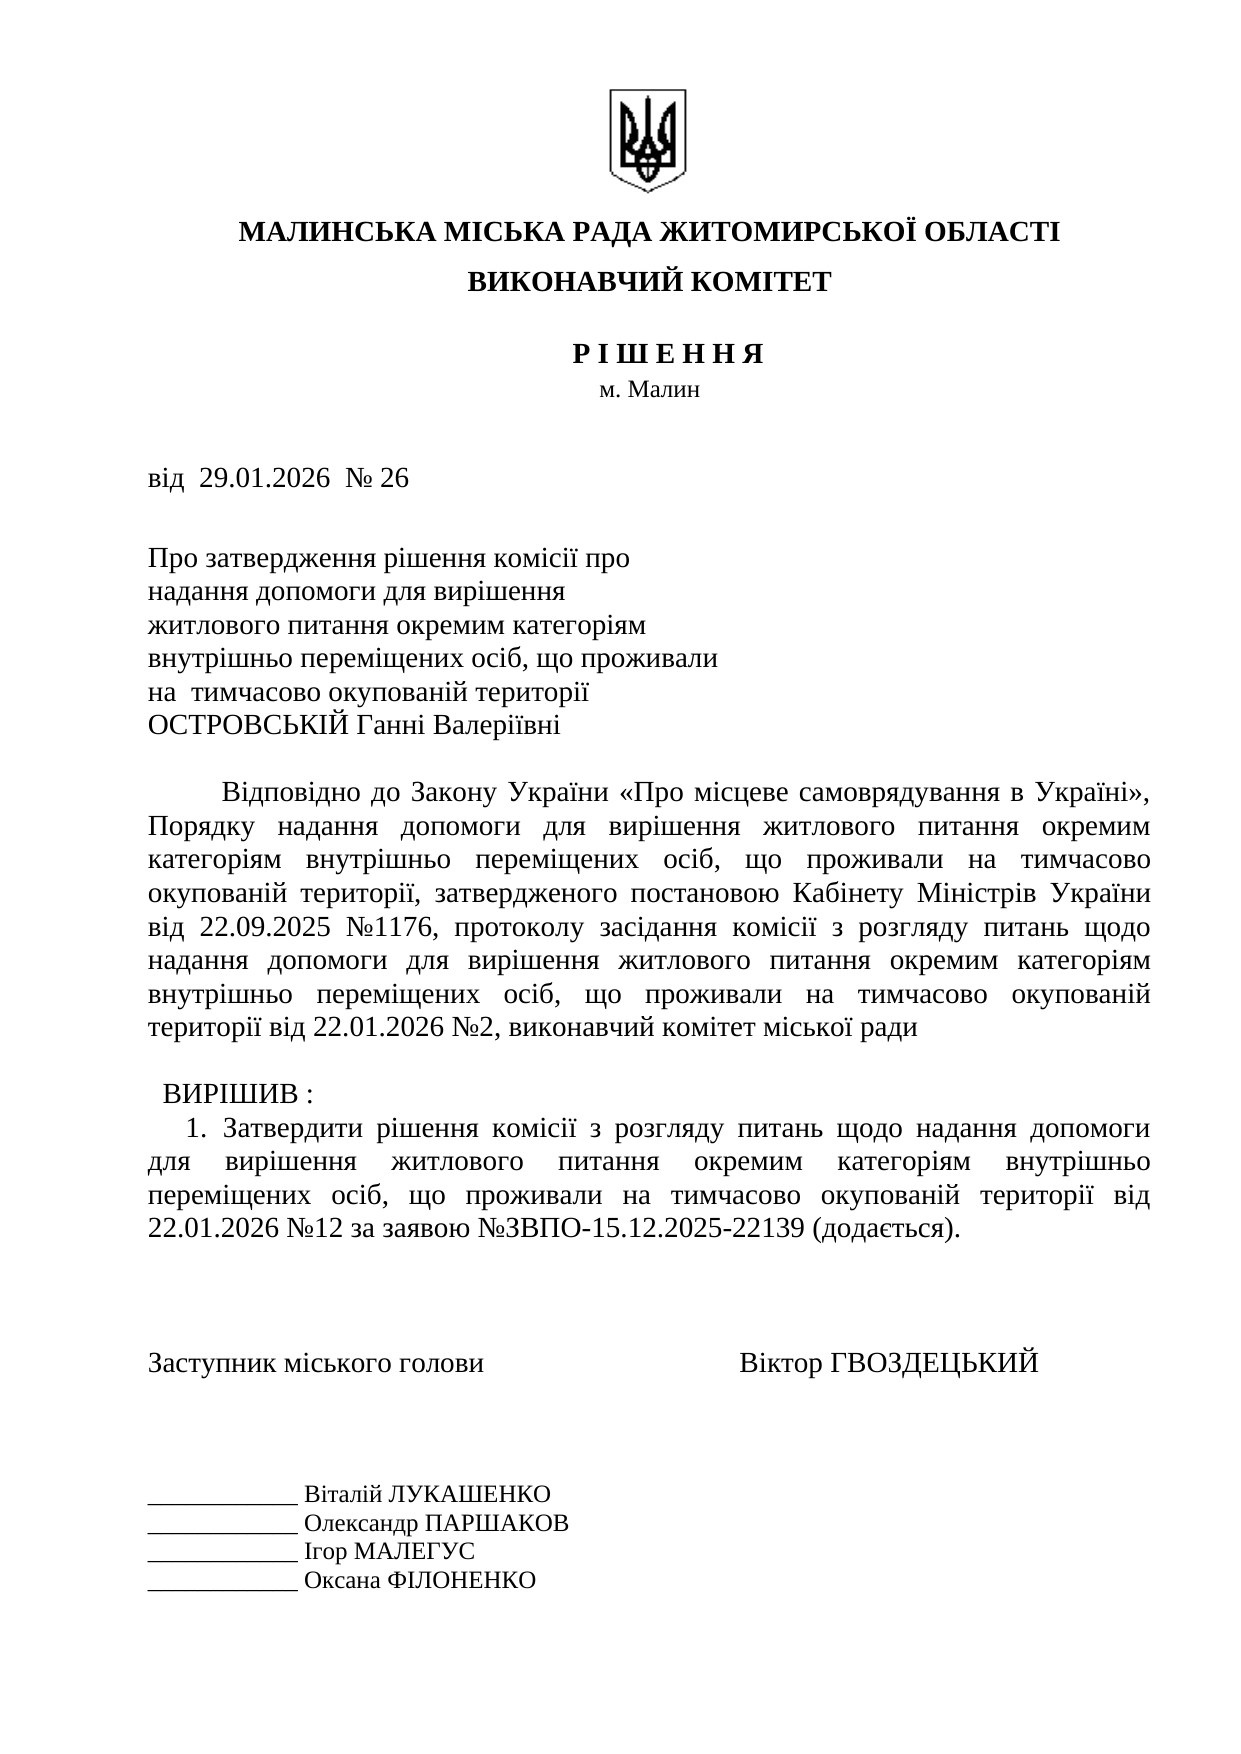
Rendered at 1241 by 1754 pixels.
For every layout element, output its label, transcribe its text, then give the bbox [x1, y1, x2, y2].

text ____________ Віталій ЛУКАШЕНКО [148, 1479, 1152, 1508]
text надання допомоги для вирішення [148, 573, 1152, 607]
text на тимчасово окупованій території [148, 674, 1152, 707]
text внутрішньо переміщених осіб, що проживали [148, 640, 1152, 674]
text ____________ Ігор МАЛЕГУС [148, 1536, 1152, 1565]
list Затвердити рішення комісії з розгляду питань щодо надання допомоги для вирішення житлового питання окремим категоріям внутрішньо переміщених осіб, що проживали на тимчасово окупованій території від 22.01.2026 №12 за заявою №ЗВПО-15.12.2025-22139 (додається). [148, 1110, 1152, 1244]
text житлового питання окремим категоріям [148, 607, 1152, 640]
text ОСТРОВСЬКІЙ Ганні Валеріївні [148, 707, 1152, 741]
text Відповідно до Закону України «Про місцеве самоврядування в Україні», Порядку надання допомоги для вирішення житлового питання окремим категоріям внутрішньо переміщених осіб, що проживали на тимчасово окупованій території, затвердженого постановою Кабінету Міністрів України від 22.09.2025 №1176, протоколу засідання комісії з розгляду питань щодо надання допомоги для вирішення житлового питання окремим категоріям внутрішньо переміщених осіб, що проживали на тимчасово окупованій території від 22.01.2026 №2, виконавчий комітет міської ради [148, 774, 1152, 1043]
text м. Малин [148, 374, 1152, 403]
text від 29.01.2026 № 26 [148, 461, 1152, 494]
picture [603, 88, 692, 195]
text ____________ Оксана ФІЛОНЕНКО [148, 1565, 1152, 1594]
text ____________ Олександр ПАРШАКОВ [148, 1508, 1152, 1536]
text ВИРІШИВ : [148, 1076, 1152, 1110]
text МАЛИНСЬКА МІСЬКА РАДА ЖИТОМИРСЬКОЇ ОБЛАСТІ [148, 214, 1152, 247]
text Про затвердження рішення комісії про [148, 540, 1152, 573]
text ВИКОНАВЧИЙ КОМІТЕТ [148, 264, 1152, 298]
text Р І Ш Е Н Н Я [148, 336, 1152, 369]
text Заступник міського голови Віктор ГВОЗДЕЦЬКИЙ [148, 1345, 1152, 1378]
